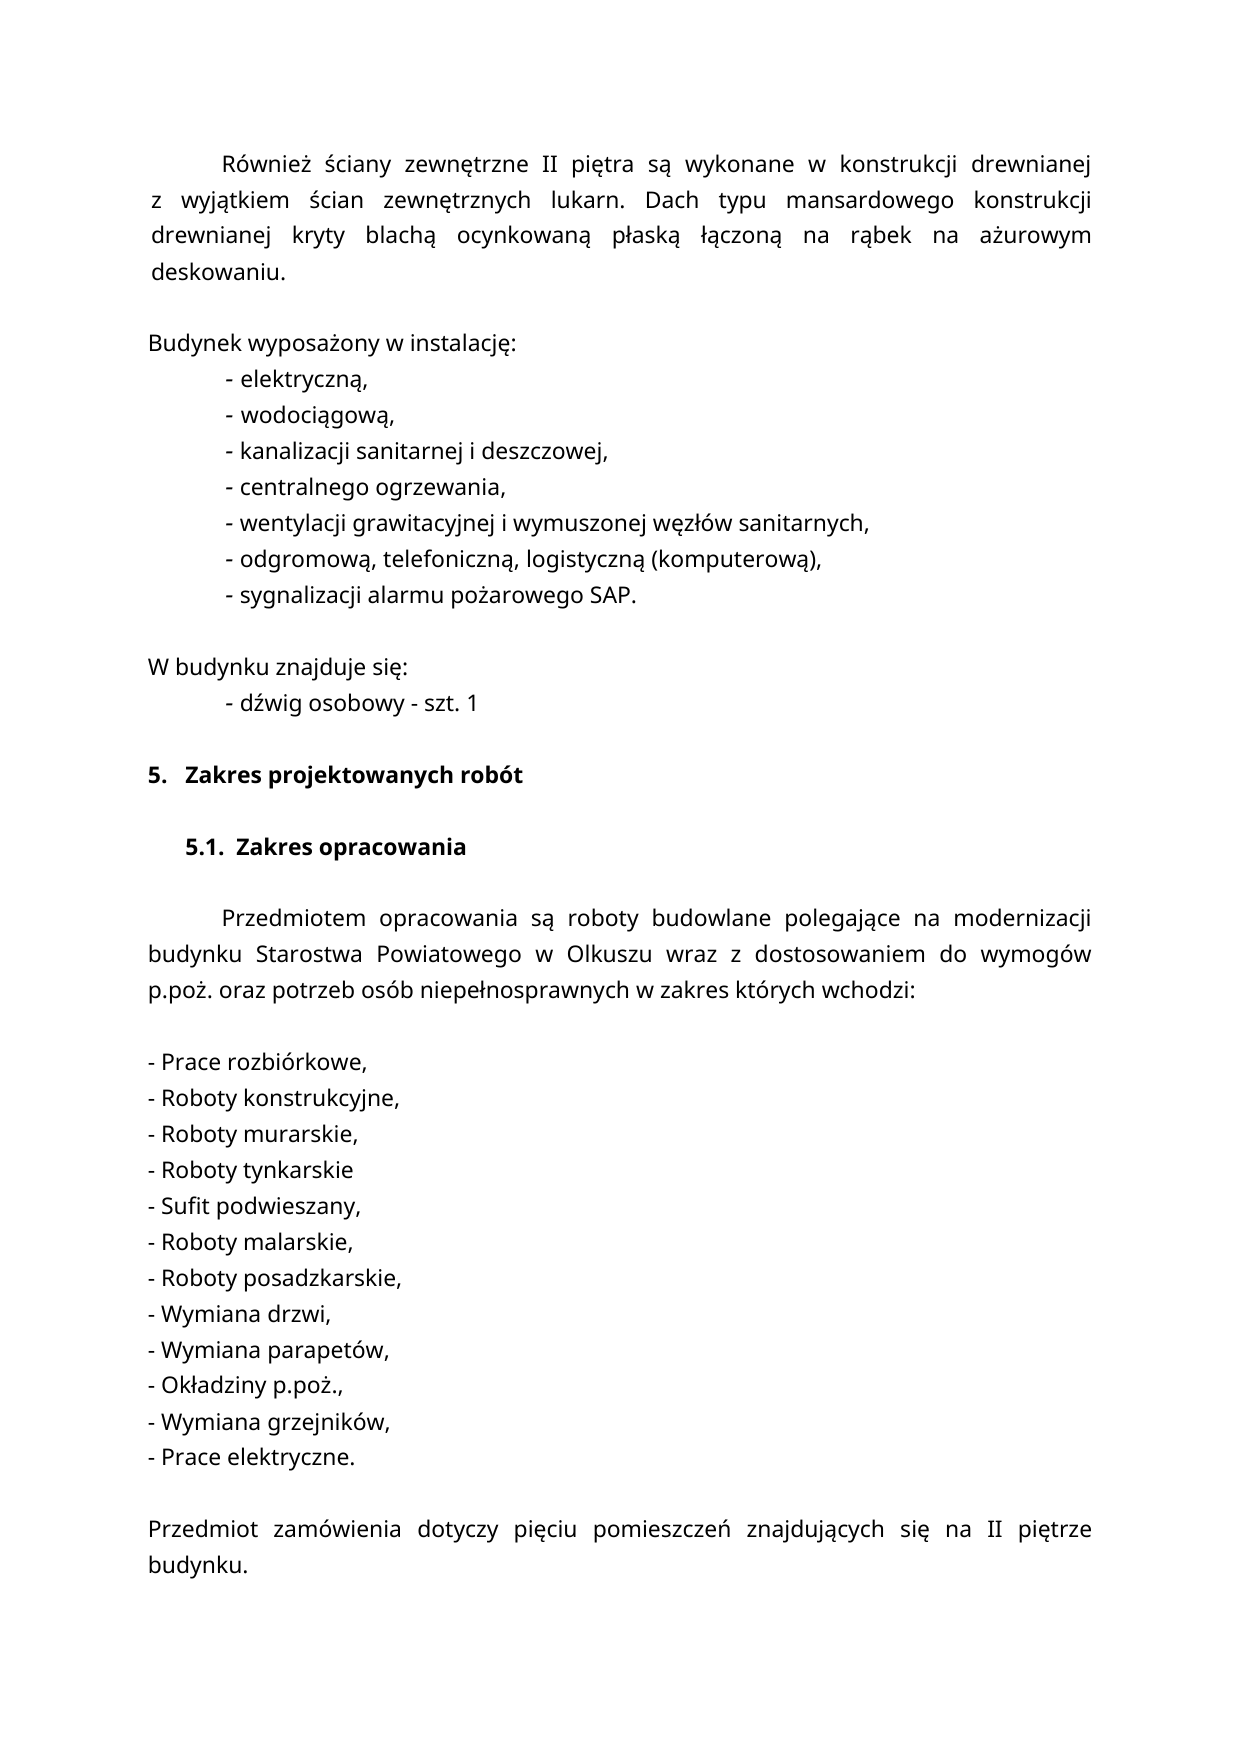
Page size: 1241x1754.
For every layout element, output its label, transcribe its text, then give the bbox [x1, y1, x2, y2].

text - Prace rozbiórkowe, [148, 1046, 1093, 1077]
text Również ściany zewnętrzne II piętra są wykonane w konstrukcji drewnianej z wyjątkiem ścian zewnętrznych lukarn. Dach typu mansardowego konstrukcji drewnianej kryty blachą ocynkowaną płaską łączoną na rąbek na ażurowym deskowaniu. [151, 148, 1093, 287]
list Zakres projektowanych robót [148, 758, 1093, 790]
list wodociągową, [224, 399, 1093, 430]
text - Roboty tynkarskie [148, 1154, 1093, 1185]
list odgromową, telefoniczną, logistyczną (komputerową), [224, 543, 1093, 574]
list wentylacji grawitacyjnej i wymuszonej węzłów sanitarnych, [224, 507, 1093, 538]
text - Wymiana grzejników, [148, 1405, 1093, 1437]
text - Roboty murarskie, [148, 1118, 1093, 1149]
text - Sufit podwieszany, [148, 1190, 1093, 1221]
list Zakres opracowania [185, 830, 1093, 862]
text - Roboty konstrukcyjne, [148, 1082, 1093, 1113]
text - Prace elektryczne. [148, 1441, 1093, 1473]
text - Roboty malarskie, [148, 1226, 1093, 1257]
text - Wymiana parapetów, [148, 1333, 1093, 1365]
list sygnalizacji alarmu pożarowego SAP. [224, 579, 1093, 610]
text - Roboty posadzkarskie, [148, 1262, 1093, 1293]
text - Okładziny p.poż., [148, 1369, 1093, 1401]
text Przedmiotem opracowania są roboty budowlane polegające na modernizacji budynku Starostwa Powiatowego w Olkuszu wraz z dostosowaniem do wymogów p.poż. oraz potrzeb osób niepełnosprawnych w zakres których wchodzi: [148, 902, 1093, 1005]
list dźwig osobowy - szt. 1 [224, 687, 1093, 718]
text Przedmiot zamówienia dotyczy pięciu pomieszczeń znajdujących się na II piętrze budynku. [148, 1513, 1093, 1580]
list centralnego ogrzewania, [224, 471, 1093, 502]
text W budynku znajduje się: [148, 651, 1093, 682]
text - Wymiana drzwi, [148, 1298, 1093, 1329]
list elektryczną, [224, 363, 1093, 394]
list kanalizacji sanitarnej i deszczowej, [224, 435, 1093, 466]
text Budynek wyposażony w instalację: [148, 327, 1093, 358]
